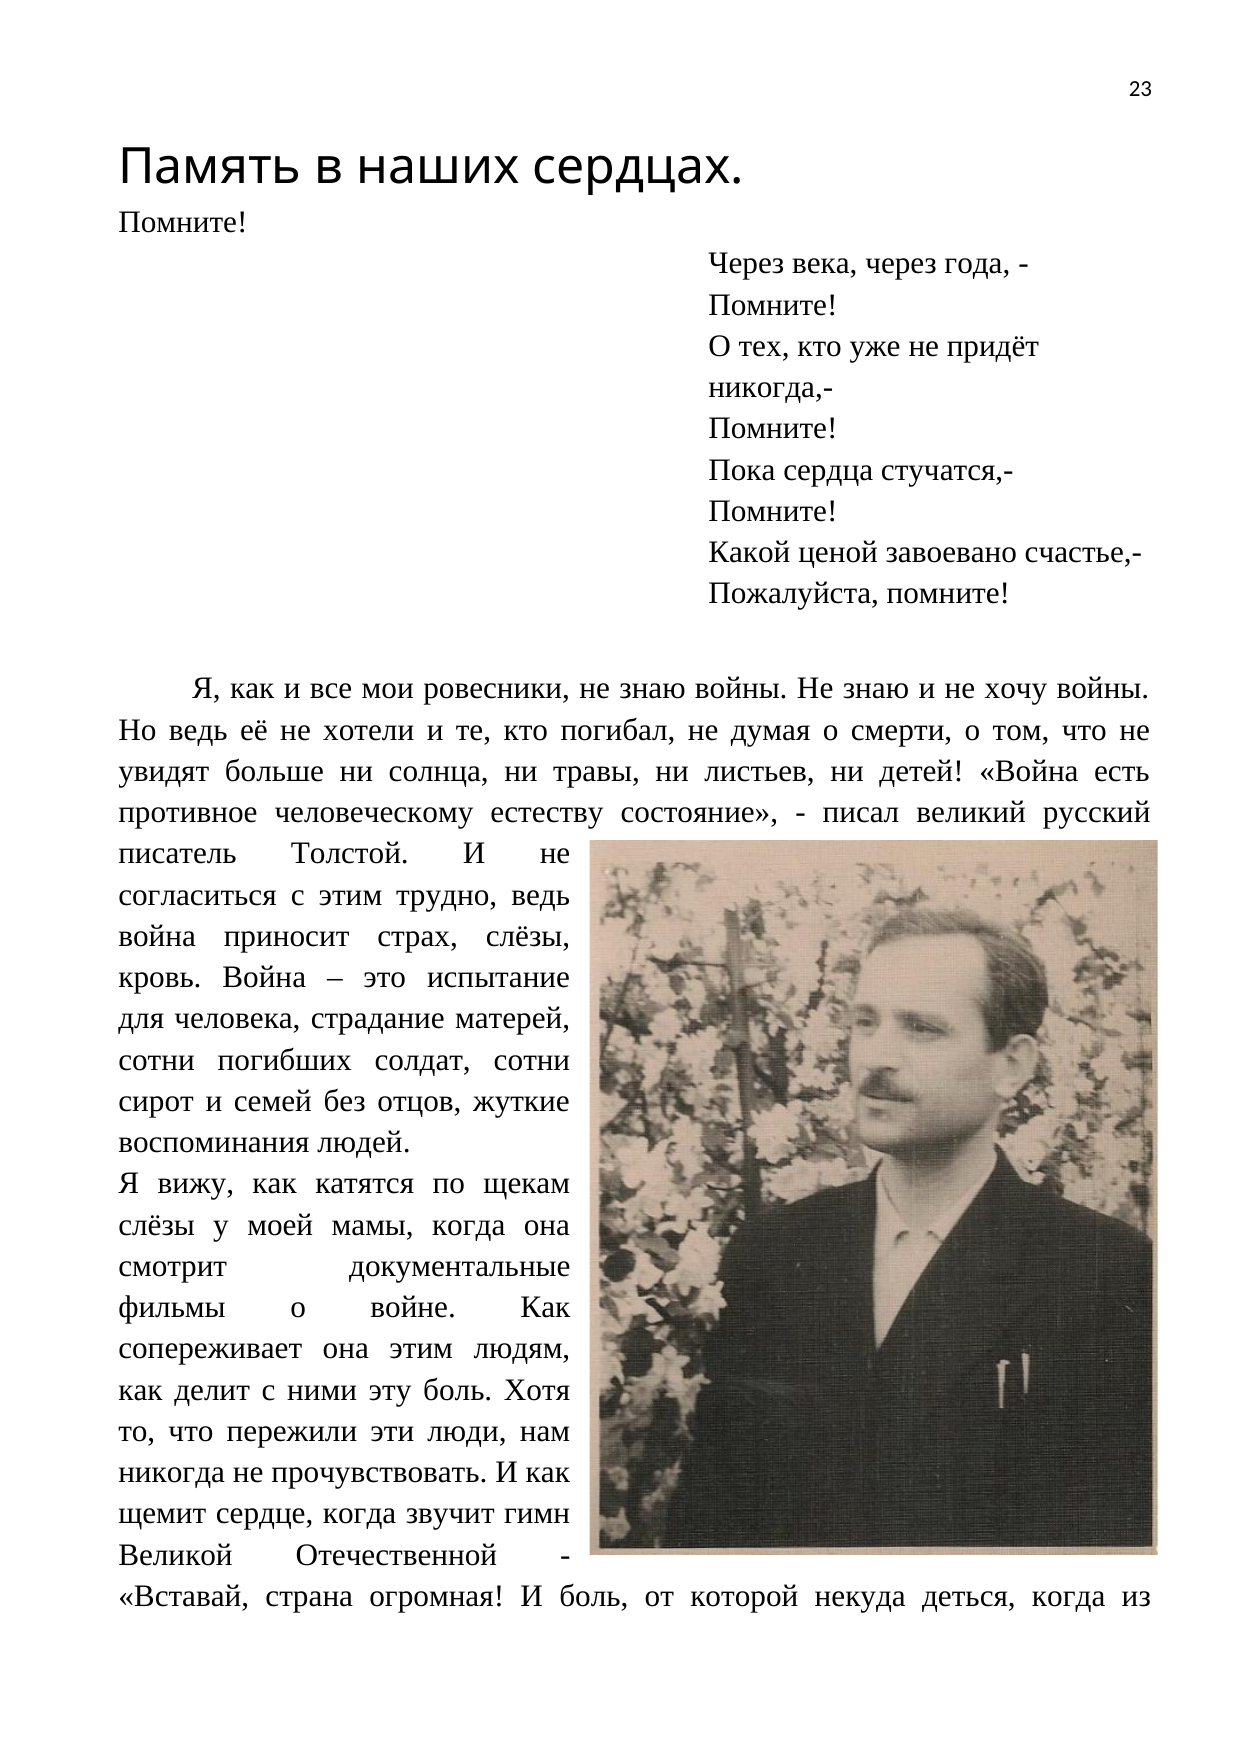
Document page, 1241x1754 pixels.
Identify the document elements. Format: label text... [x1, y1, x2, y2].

text Пока сердца стучатся,- [708, 451, 1152, 487]
text О тех, кто уже не придёт никогда,- [708, 327, 1152, 404]
text Я, как и все мои ровесники, не знаю войны. Не знаю и не хочу войны. Но ведь её не хотели и те, кто погибал, не думая о смерти, о том, что не увидят больше ни солнца, ни травы, ни листьев, ни детей! «Война есть противное человеческому естеству состояние», - писал великий русский писатель Толстой. И не согласиться с этим трудно, ведь война приносит страх, слёзы, кровь. Война – это испытание для человека, страдание матерей, сотни погибших солдат, сотни сирот и семей без отцов, жуткие воспоминания людей. [118, 669, 1152, 1159]
text Через века, через года, - [708, 244, 1152, 280]
text Помните! [708, 492, 1152, 528]
text Какой ценой завоевано счастье,- [708, 533, 1152, 569]
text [118, 1164, 1152, 1613]
text Пожалуйста, помните! [708, 574, 1152, 610]
text Помните! [708, 409, 1152, 445]
picture [589, 840, 1158, 1555]
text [118, 130, 1152, 239]
text Помните! [708, 286, 1152, 322]
